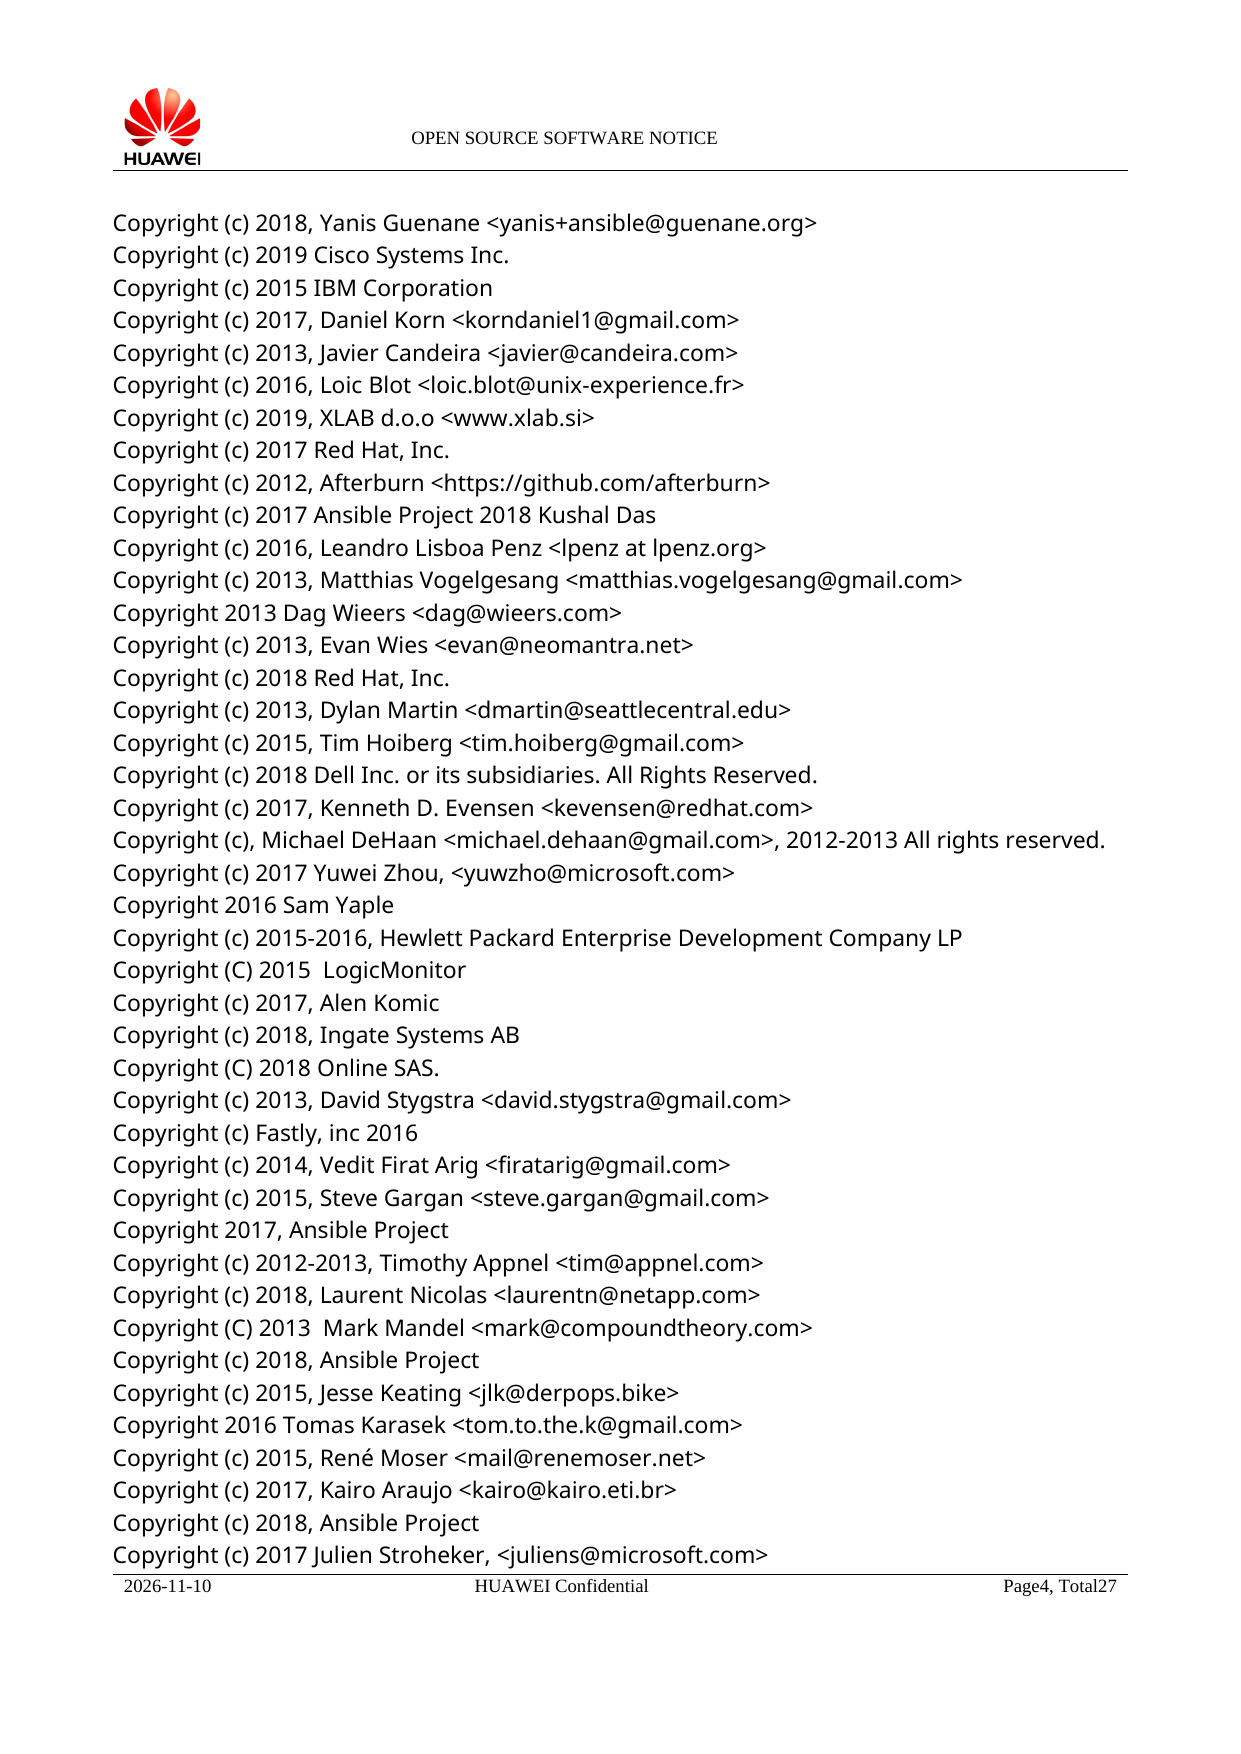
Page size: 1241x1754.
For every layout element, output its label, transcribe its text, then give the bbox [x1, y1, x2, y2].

picture [124, 88, 201, 165]
